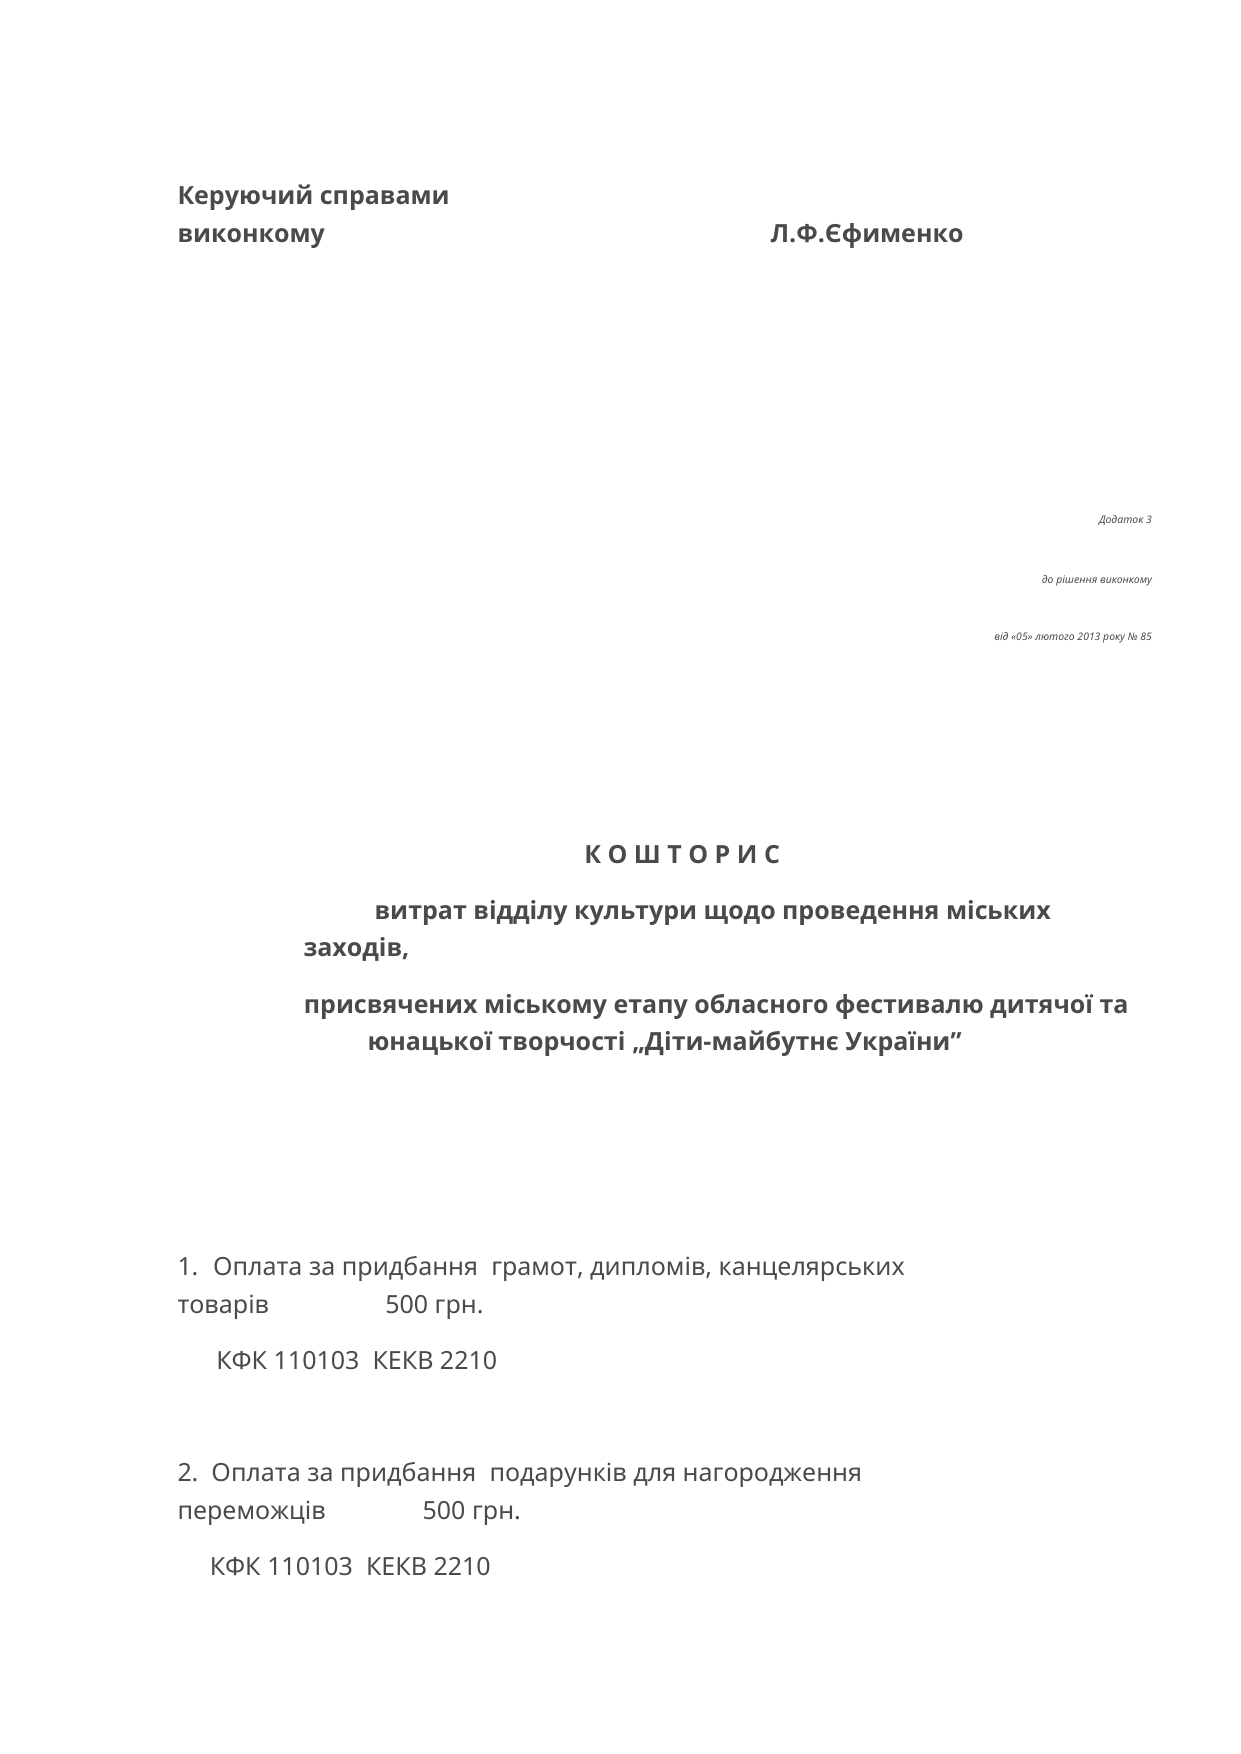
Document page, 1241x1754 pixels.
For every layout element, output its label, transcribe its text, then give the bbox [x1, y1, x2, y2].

text 2. Оплата за придбання подарунків для нагородження переможців 500 грн. [177, 1452, 1152, 1527]
text від «05» лютого 2013 року № 85 [177, 606, 1152, 643]
text витрат відділу культури щодо проведення міських заходів, [303, 889, 1152, 964]
text КФК 110103 КЕКВ 2210 [177, 1545, 1152, 1583]
text КФК 110103 КЕКВ 2210 [177, 1339, 1152, 1377]
text до рішення виконкому [177, 549, 1152, 587]
text присвячених міському етапу обласного фестивалю дитячої та юнацької творчості „Діти-майбутнє України” [177, 983, 1152, 1058]
text Додаток 3 [177, 493, 1152, 531]
text 1. Оплата за придбання грамот, дипломів, канцелярських товарів 500 грн. [177, 1245, 1152, 1320]
text К О Ш Т О Р И С [177, 833, 1152, 870]
text Керуючий справами виконкому Л.Ф.Єфименко [177, 174, 1152, 249]
